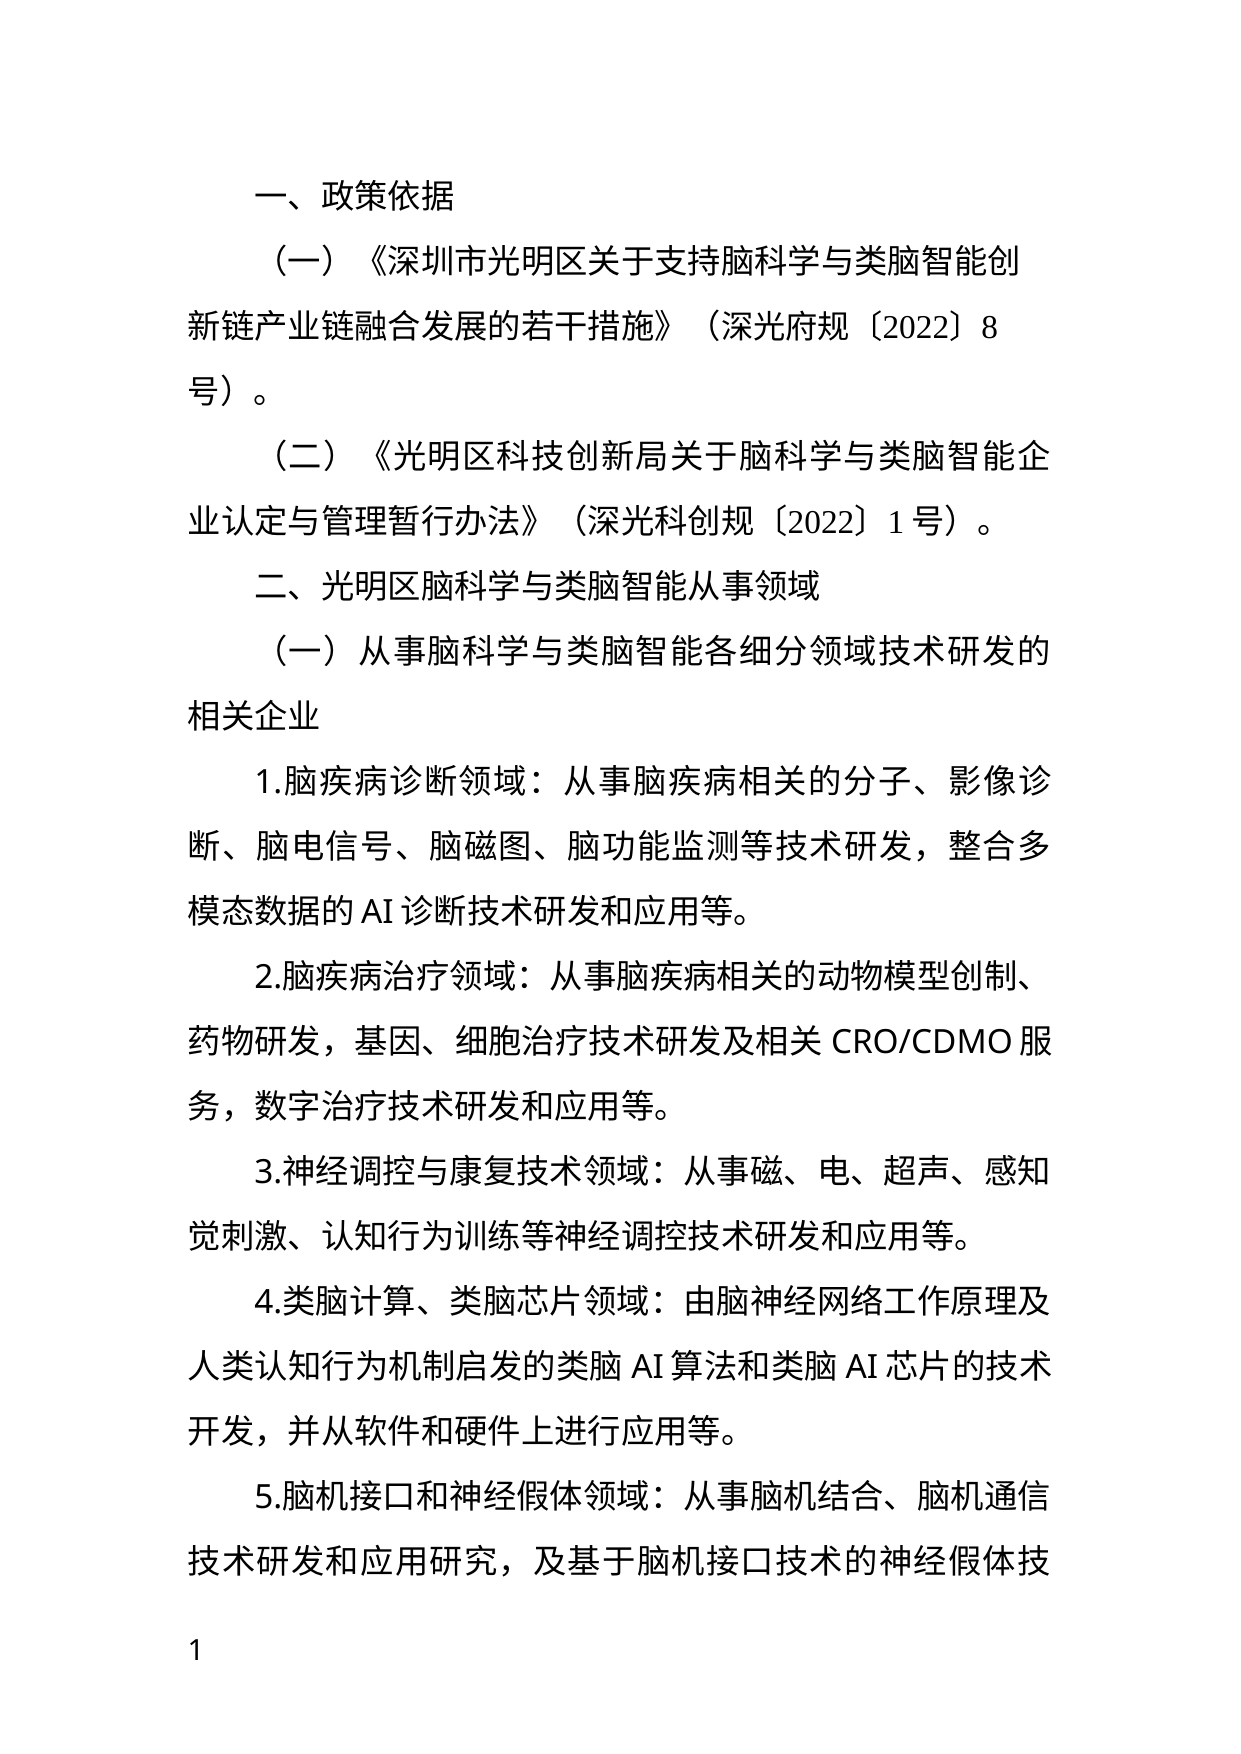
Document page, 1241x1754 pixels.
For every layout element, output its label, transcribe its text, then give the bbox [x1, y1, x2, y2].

list （二）《光明区科技创新局关于脑科学与类脑智能企业认定与管理暂行办法》（深光科创规〔2022〕1号）。 [187, 422, 1053, 552]
list （一）从事脑科学与类脑智能各细分领域技术研发的相关企业 [187, 617, 1053, 747]
text 二、光明区脑科学与类脑智能从事领域 [187, 552, 1053, 617]
list 2.脑疾病治疗领域：从事脑疾病相关的动物模型创制、药物研发，基因、细胞治疗技术研发及相关CRO/CDMO服务，数字治疗技术研发和应用等。 [187, 942, 1053, 1137]
list 4.类脑计算、类脑芯片领域：由脑神经网络工作原理及人类认知行为机制启发的类脑AI算法和类脑AI芯片的技术开发，并从软件和硬件上进行应用等。 [187, 1267, 1053, 1462]
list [187, 1462, 1053, 1592]
text （一）《深圳市光明区关于支持脑科学与类脑智能创新链产业链融合发展的若干措施》（深光府规〔2022〕8号）。 [187, 227, 1053, 422]
text 一、政策依据 [187, 162, 1053, 227]
list 1.脑疾病诊断领域：从事脑疾病相关的分子、影像诊断、脑电信号、脑磁图、脑功能监测等技术研发，整合多模态数据的AI诊断技术研发和应用等。 [187, 747, 1053, 942]
list 3.神经调控与康复技术领域：从事磁、电、超声、感知觉刺激、认知行为训练等神经调控技术研发和应用等。 [187, 1137, 1053, 1267]
